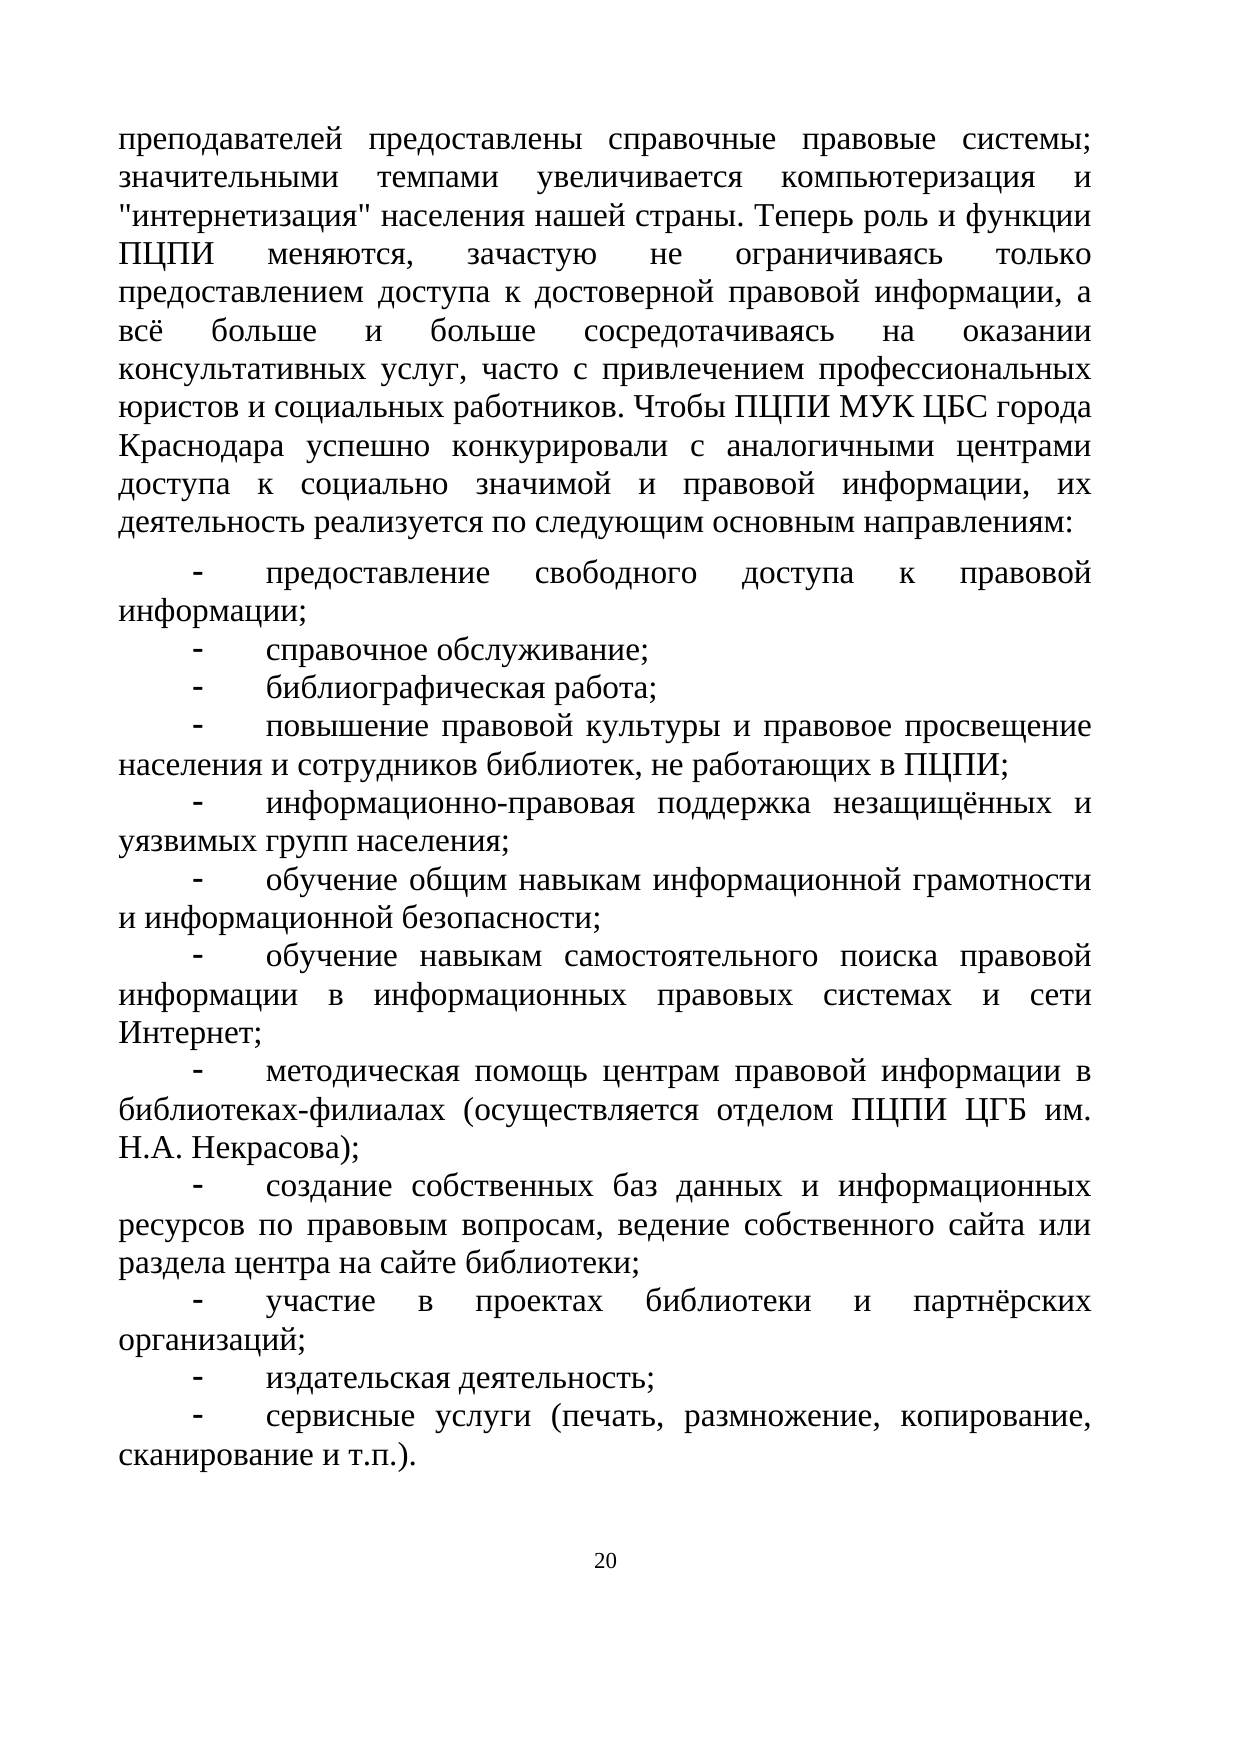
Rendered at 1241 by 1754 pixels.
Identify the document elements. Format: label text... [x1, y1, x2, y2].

list обучение общим навыкам информационной грамотности и информационной безопасности; [118, 859, 1092, 936]
list предоставление свободного доступа к правовой информации; [118, 552, 1092, 629]
list издательская деятельность; [118, 1357, 1092, 1396]
list методическая помощь центрам правовой информации в библиотеках-филиалах (осуществляется отделом ПЦПИ ЦГБ им. Н.А. Некрасова); [118, 1051, 1092, 1166]
list сервисные услуги (печать, размножение, копирование, сканирование и т.п.). [118, 1396, 1092, 1472]
list справочное обслуживание; [118, 629, 1092, 667]
list библиографическая работа; [118, 667, 1092, 706]
list повышение правовой культуры и правовое просвещение населения и сотрудников библиотек, не работающих в ПЦПИ; [118, 706, 1092, 782]
list информационно-правовая поддержка незащищённых и уязвимых групп населения; [118, 782, 1092, 859]
list обучение навыкам самостоятельного поиска правовой информации в информационных правовых системах и сети Интернет; [118, 936, 1092, 1051]
list создание собственных баз данных и информационных ресурсов по правовым вопросам, ведение собственного сайта или раздела центра на сайте библиотеки; [118, 1166, 1092, 1281]
list участие в проектах библиотеки и партнёрских организаций; [118, 1281, 1092, 1357]
